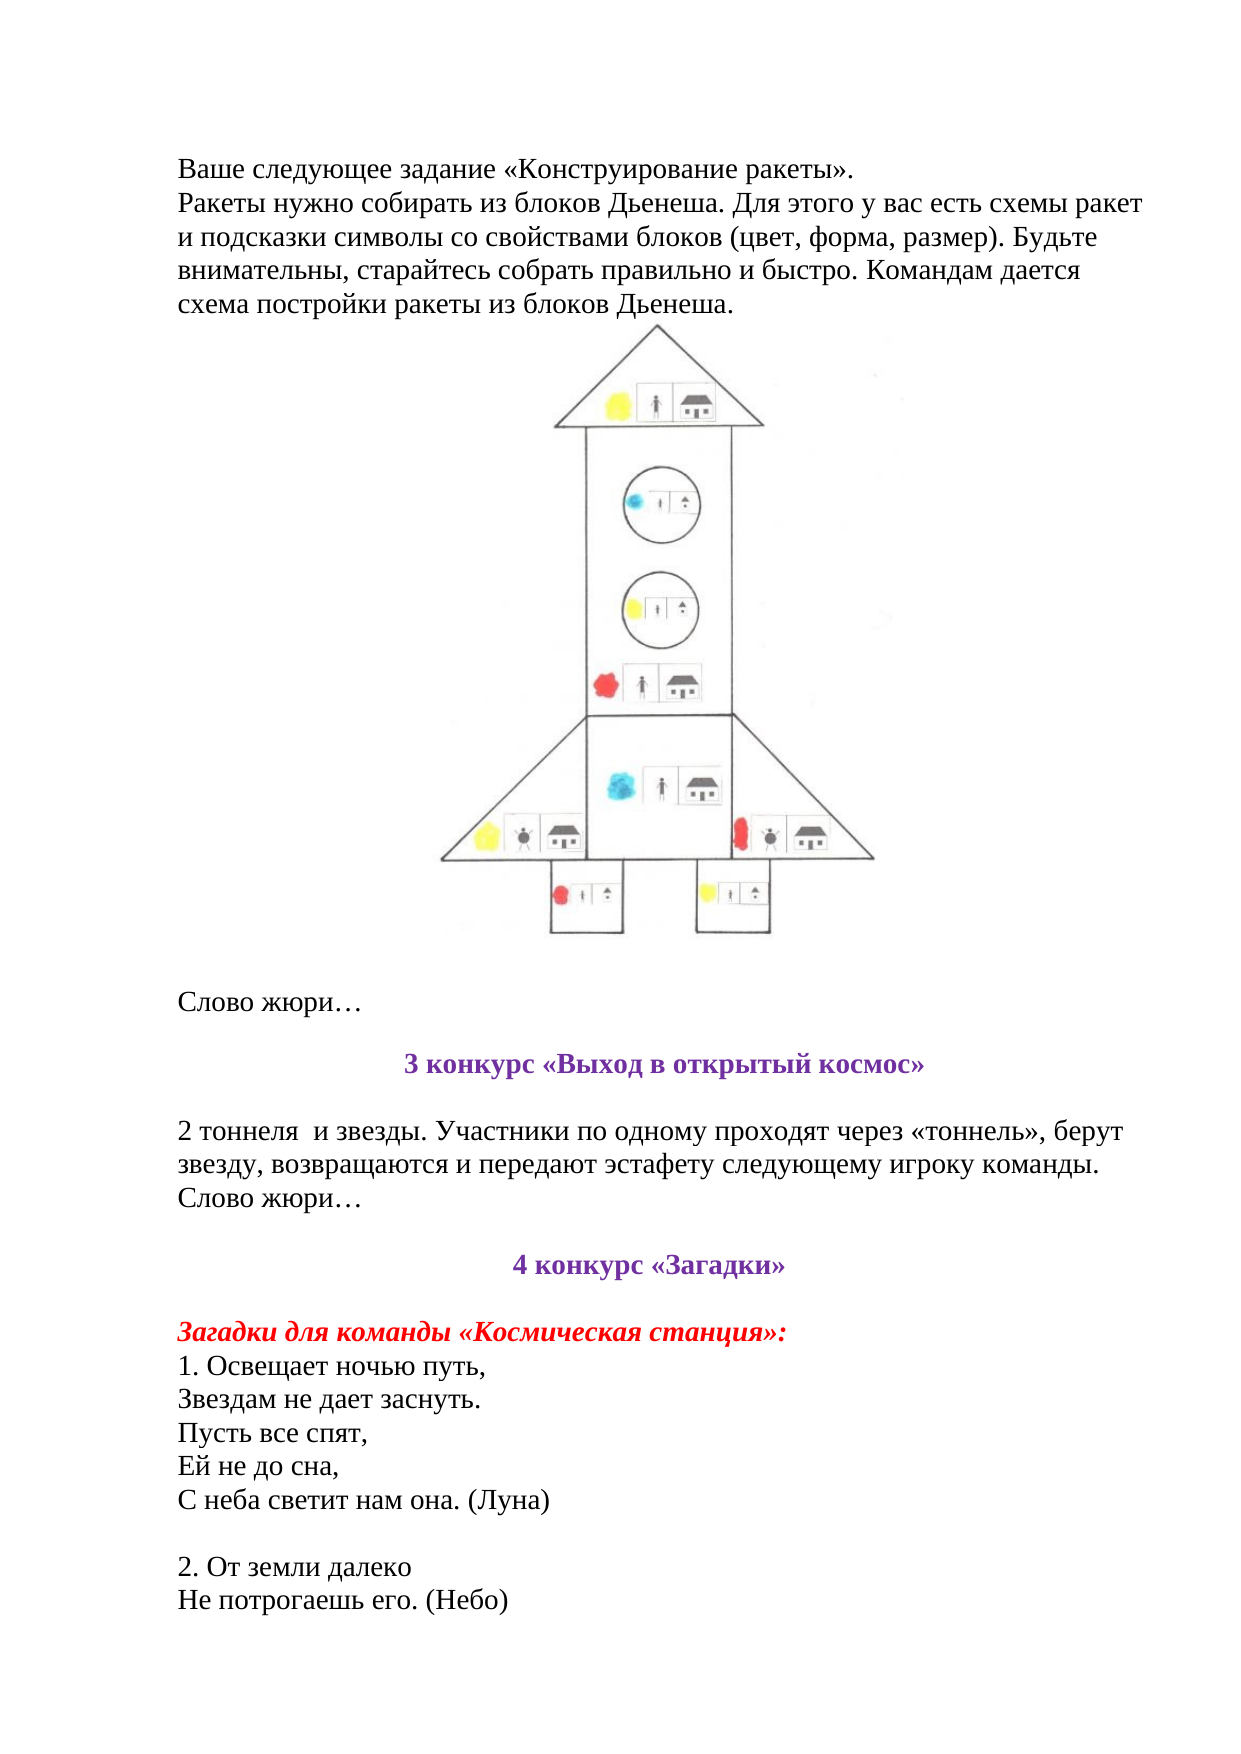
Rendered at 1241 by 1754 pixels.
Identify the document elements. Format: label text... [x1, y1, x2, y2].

text Загадки для команды «Космическая станция»: 1. Освещает ночью путь, Звездам не дает заснуть. Пусть все спят, Ей не до сна, С неба светит нам она. (Луна) [177, 1281, 1152, 1515]
text 3 конкурс «Выход в открытый космос» [177, 1046, 1152, 1079]
text Слово жюри… [177, 951, 1152, 1046]
picture [425, 319, 904, 951]
text 2. От земли далеко Не потрогаешь его. (Небо) [177, 1515, 1152, 1616]
text 2 тоннеля и звезды. Участники по одному проходят через «тоннель», берут звезду, возвращаются и передают эстафету следующему игроку команды. Слово жюри… 4 конкурс «Загадки» [177, 1079, 1152, 1281]
text Ваше следующее задание «Конструирование ракеты». Ракеты нужно собирать из блоков Дьенеша. Для этого у вас есть схемы ракет и подсказки символы со свойствами блоков (цвет, форма, размер). Будьте внимательны, старайтесь собрать правильно и быстро. Командам дается схема постройки ракеты из блоков Дьенеша. [177, 118, 1152, 319]
